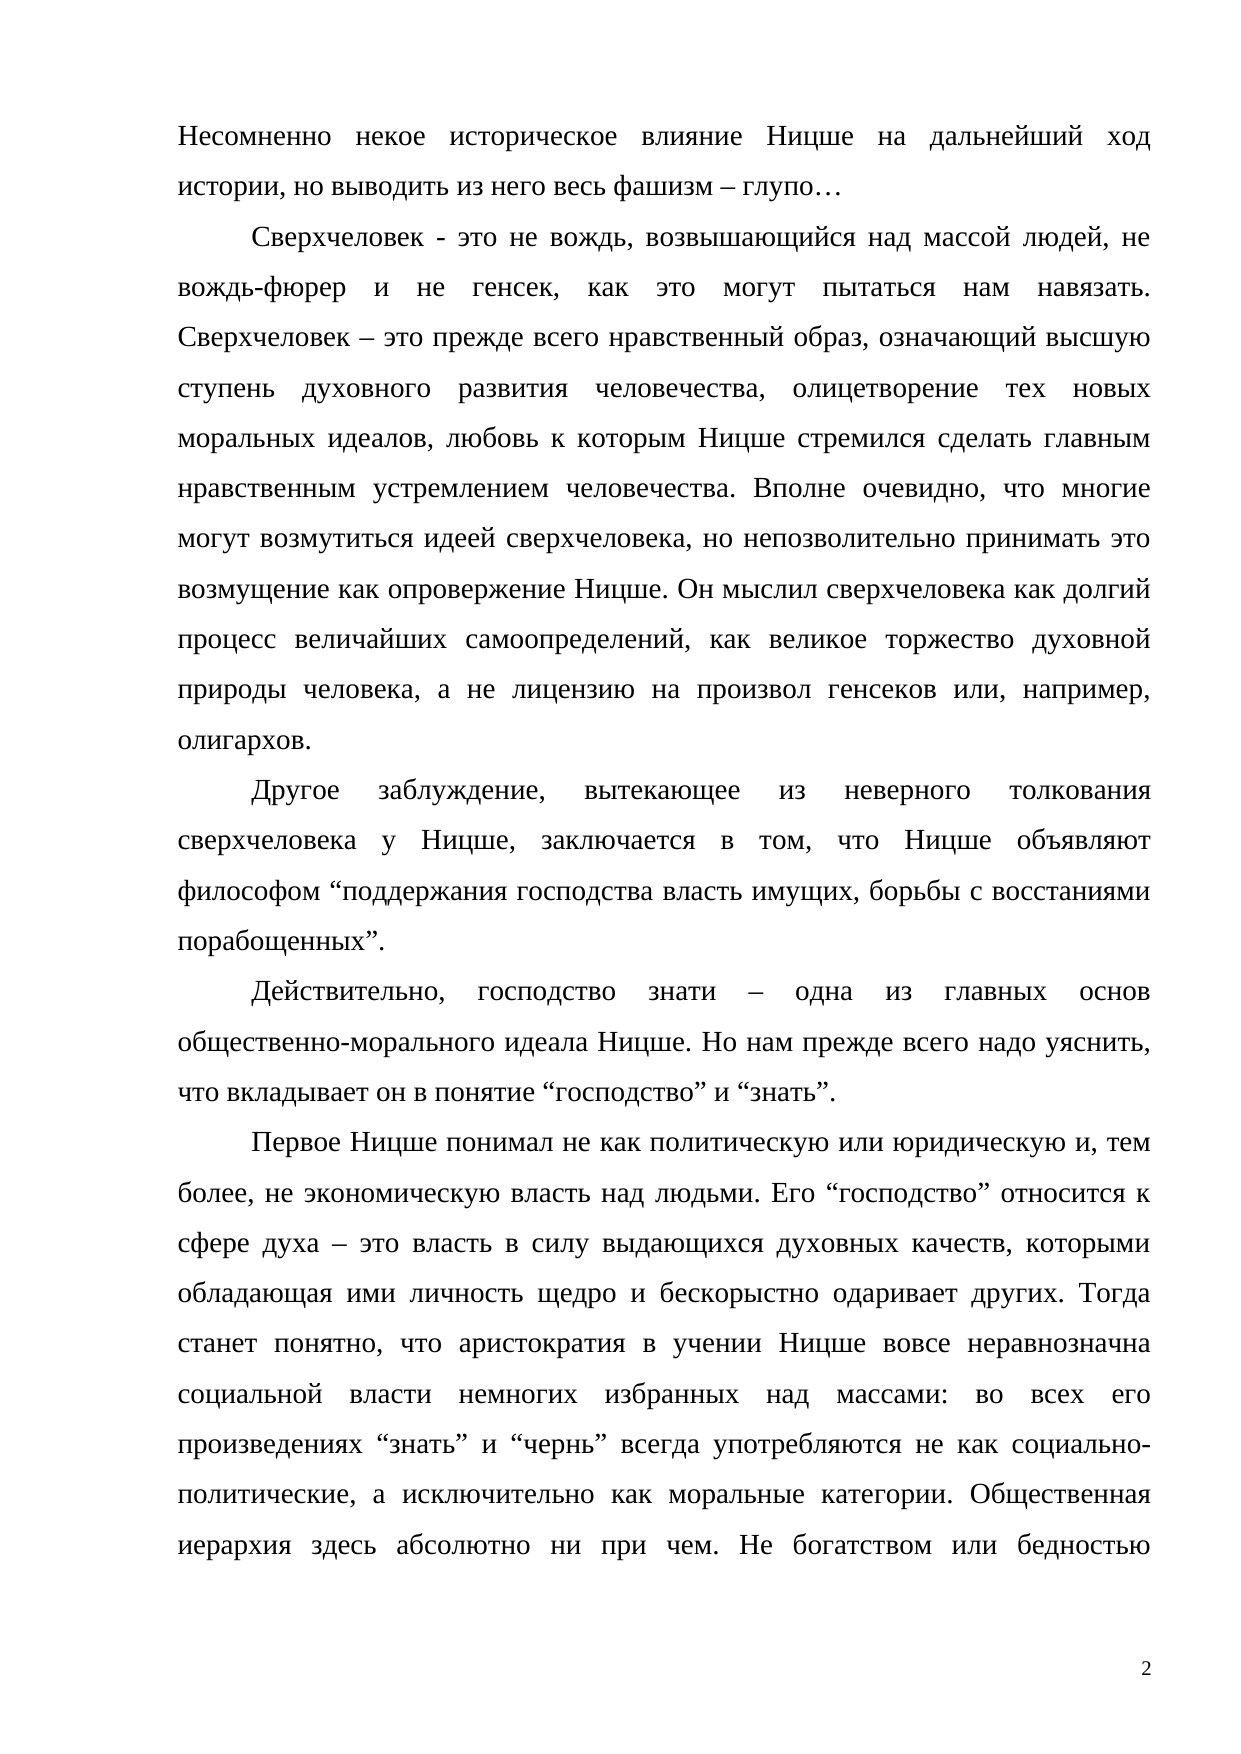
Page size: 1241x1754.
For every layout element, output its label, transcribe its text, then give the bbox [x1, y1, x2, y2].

text Действительно, господство знати – одна из главных основ общественно-морального идеала Ницше. Но нам прежде всего надо уяснить, что вкладывает он в понятие “господство” и “знать”. [177, 973, 1152, 1108]
text Сверхчеловек - это не вождь, возвышающийся над массой людей, не вождь-фюрер и не генсек, как это могут пытаться нам навязать. Сверхчеловек – это прежде всего нравственный образ, означающий высшую ступень духовного развития человечества, олицетворение тех новых моральных идеалов, любовь к которым Ницше стремился сделать главным нравственным устремлением человечества. Вполне очевидно, что многие могут возмутиться идеей сверхчеловека, но непозволительно принимать это возмущение как опровержение Ницше. Он мыслил сверхчеловека как долгий процесс величайших самоопределений, как великое торжество духовной природы человека, а не лицензию на произвол генсеков или, например, олигархов. [177, 219, 1152, 755]
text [177, 118, 1152, 202]
text Другое заблуждение, вытекающее из неверного толкования сверхчеловека у Ницше, заключается в том, что Ницше объявляют философом “поддержания господства власть имущих, борьбы с восстаниями порабощенных”. [177, 772, 1152, 957]
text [177, 1124, 1152, 1560]
